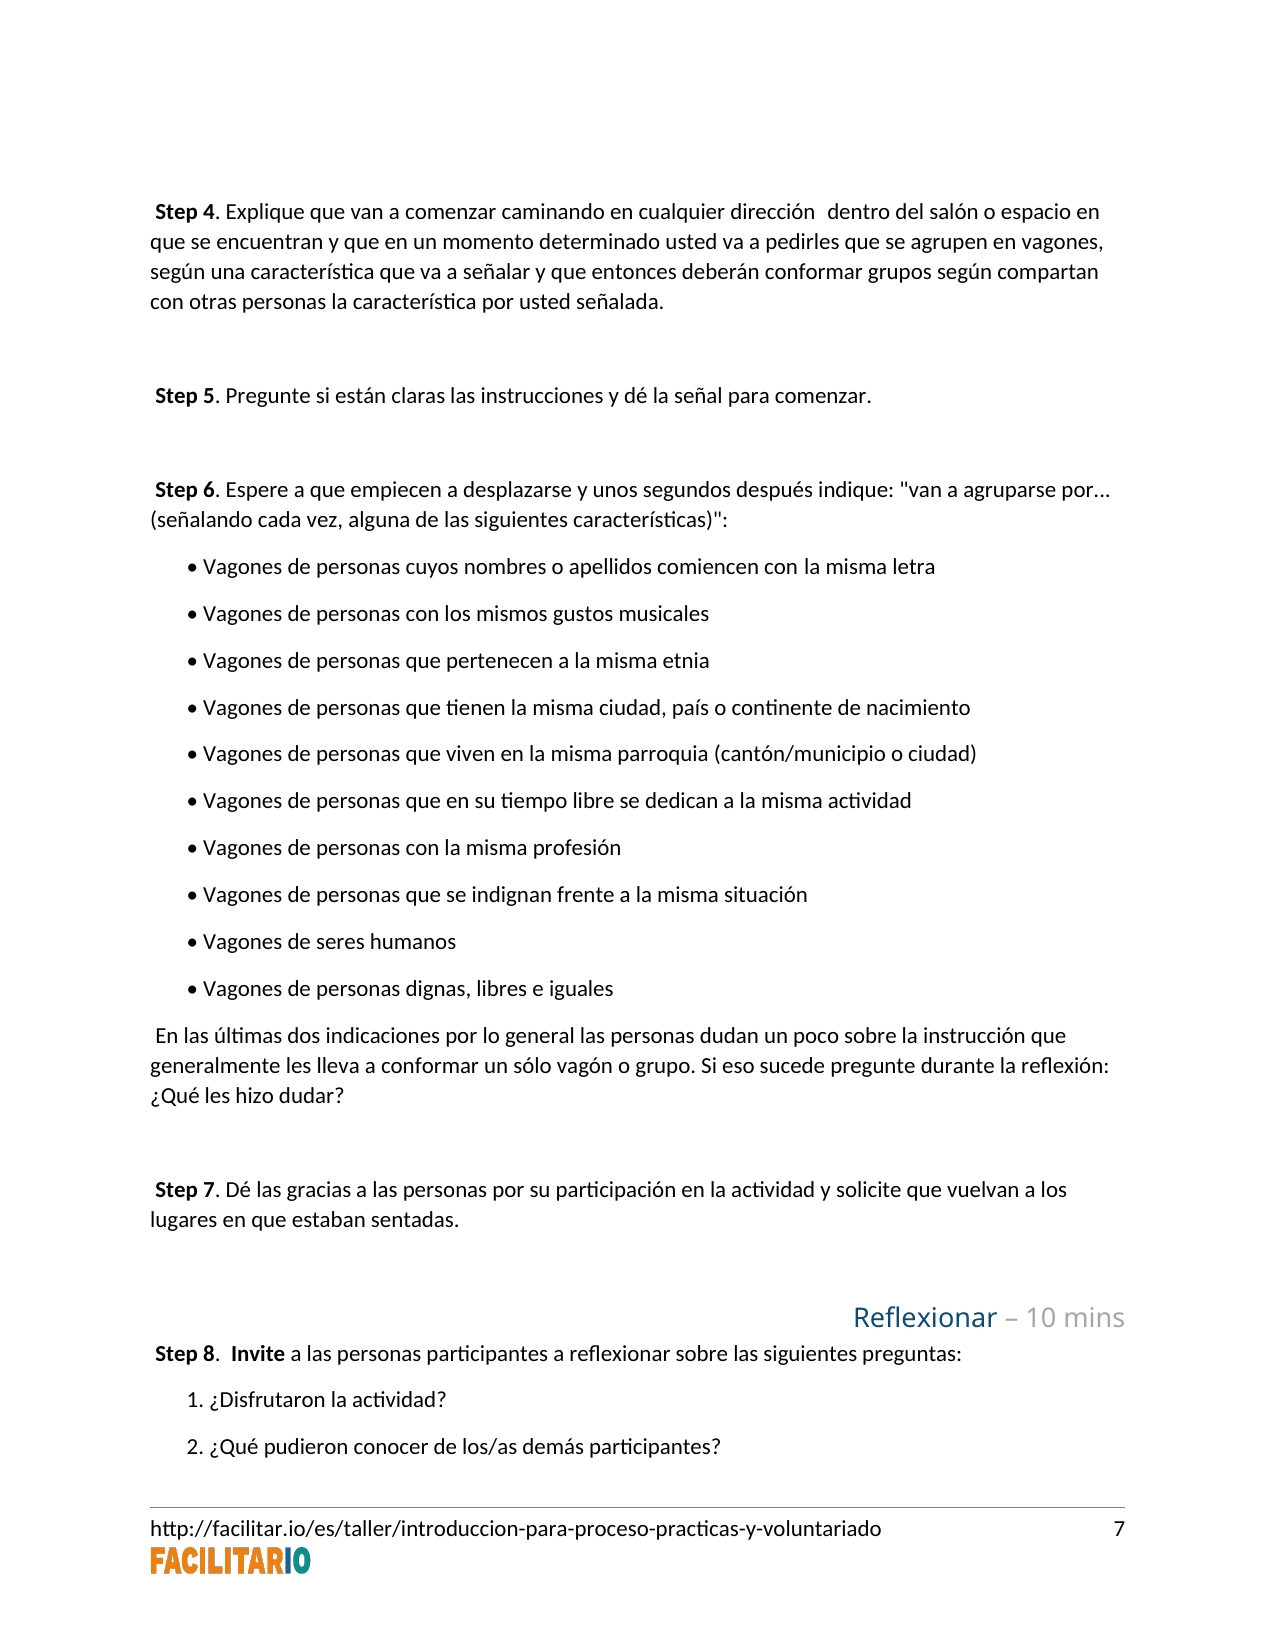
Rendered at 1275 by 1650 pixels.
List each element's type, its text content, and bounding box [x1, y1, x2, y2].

text • Vagones de personas que en su tiempo libre se dedican a la misma actividad [150, 786, 1125, 814]
text Step 6. Espere a que empiecen a desplazarse y unos segundos después indique: "van a agruparse por... (señalando cada vez, alguna de las siguientes características)": [150, 475, 1125, 533]
text • Vagones de personas cuyos nombres o apellidos comiencen con la misma letra [150, 552, 1125, 580]
text Step 5. Pregunte si están claras las instrucciones y dé la señal para comenzar. [150, 381, 1125, 409]
text • Vagones de personas dignas, libres e iguales [150, 974, 1125, 1002]
text Step 4. Explique que van a comenzar caminando en cualquier dirección dentro del salón o espacio en que se encuentran y que en un momento determinado usted va a pedirles que se agrupen en vagones, según una característica que va a señalar y que entonces deberán conformar grupos según compartan con otras personas la característica por usted señalada. [150, 197, 1125, 316]
text Step 7. Dé las gracias a las personas por su participación en la actividad y solicite que vuelvan a los lugares en que estaban sentadas. [150, 1175, 1125, 1233]
subtitle Reflexionar – 10 mins [150, 1299, 1125, 1336]
text • Vagones de personas con los mismos gustos musicales [150, 599, 1125, 627]
text 1. ¿Disfrutaron la actividad? [150, 1386, 1125, 1414]
text • Vagones de personas que se indignan frente a la misma situación [150, 880, 1125, 908]
text • Vagones de seres humanos [150, 927, 1125, 955]
text Step 8. Invite a las personas participantes a reflexionar sobre las siguientes preguntas: [150, 1339, 1125, 1367]
text • Vagones de personas que viven en la misma parroquia (cantón/municipio o ciudad) [150, 739, 1125, 768]
text • Vagones de personas que pertenecen a la misma etnia [150, 646, 1125, 674]
text 2. ¿Qué pudieron conocer de los/as demás participantes? [150, 1432, 1125, 1461]
picture [145, 1544, 315, 1576]
text • Vagones de personas que tienen la misma ciudad, país o continente de nacimiento [150, 693, 1125, 721]
text En las últimas dos indicaciones por lo general las personas dudan un poco sobre la instrucción que generalmente les lleva a conformar un sólo vagón o grupo. Si eso sucede pregunte durante la reflexión: ¿Qué les hizo dudar? [150, 1021, 1125, 1109]
text • Vagones de personas con la misma profesión [150, 833, 1125, 861]
